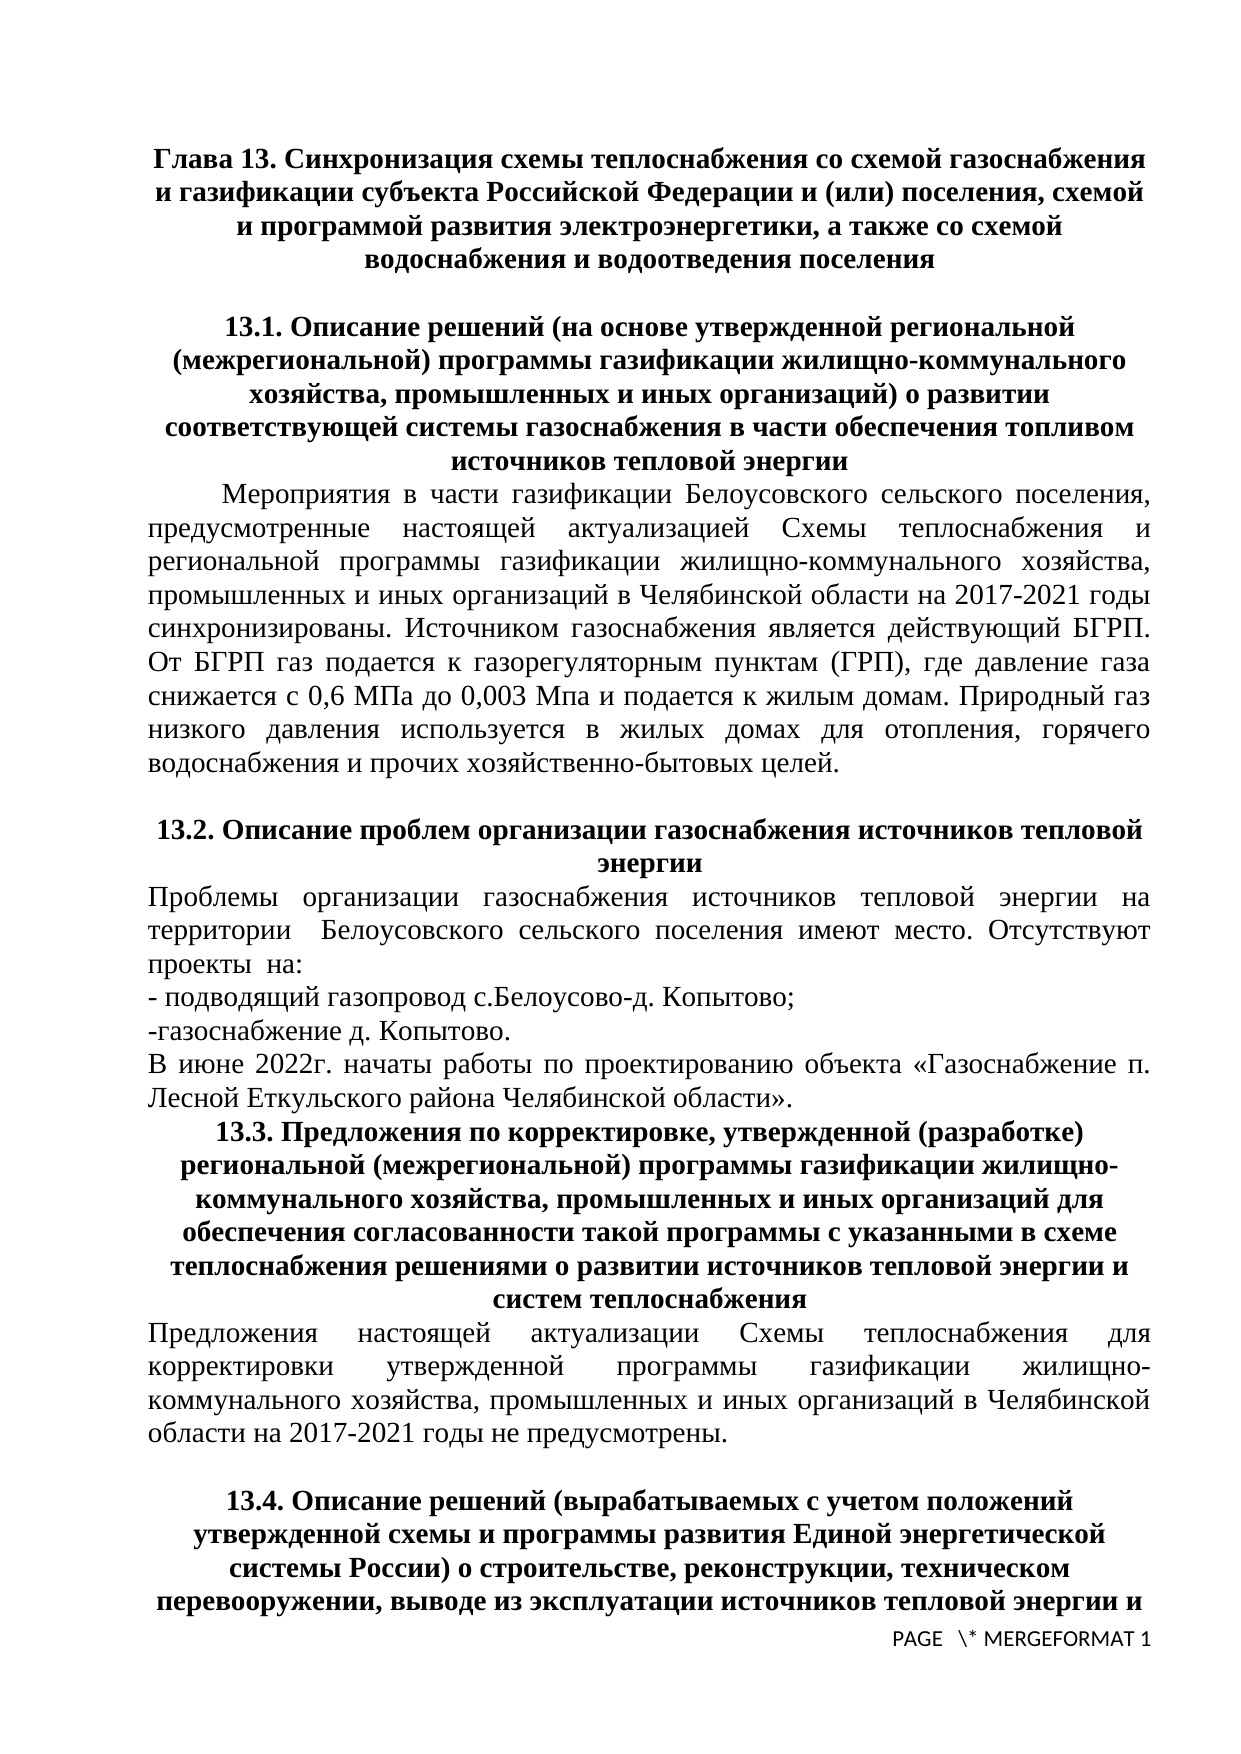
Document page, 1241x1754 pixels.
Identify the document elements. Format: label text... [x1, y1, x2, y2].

text -газоснабжение д. Копытово. [148, 1013, 1152, 1047]
text Глава 13. Синхронизация схемы теплоснабжения со схемой газоснабжения и газификации субъекта Российской Федерации и (или) поселения, схемой и программой развития электроэнергетики, а также со схемой водоснабжения и водоотведения поселения [148, 141, 1152, 275]
text Предложения настоящей актуализации Схемы теплоснабжения для корректировки утвержденной программы газификации жилищно-коммунального хозяйства, промышленных и иных организаций в Челябинской области на 2017-2021 годы не предусмотрены. [148, 1315, 1152, 1449]
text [148, 1483, 1152, 1617]
text 13.2. Описание проблем организации газоснабжения источников тепловой энергии [148, 812, 1152, 879]
subtitle Мероприятия в части газификации Белоусовского сельского поселения, предусмотренные настоящей актуализацией Схемы теплоснабжения и региональной программы газификации жилищно-коммунального хозяйства, промышленных и иных организаций в Челябинской области на 2017-2021 годы синхронизированы. Источником газоснабжения является действующий БГРП. От БГРП газ подается к газорегуляторным пунктам (ГРП), где давление газа снижается с 0,6 МПа до 0,003 Мпа и подается к жилым домам. Природный газ низкого давления используется в жилых домах для отопления, горячего водоснабжения и прочих хозяйственно-бытовых целей. [148, 476, 1152, 778]
text В июне 2022г. начаты работы по проектированию объекта «Газоснабжение п. Лесной Еткульского района Челябинской области». [148, 1047, 1152, 1114]
text - подводящий газопровод с.Белоусово-д. Копытово; [148, 979, 1152, 1013]
text 13.3. Предложения по корректировке, утвержденной (разработке) региональной (межрегиональной) программы газификации жилищно-коммунального хозяйства, промышленных и иных организаций для обеспечения согласованности такой программы с указанными в схеме теплоснабжения решениями о развитии источников тепловой энергии и систем теплоснабжения [148, 1114, 1152, 1315]
subtitle 13.1. Описание решений (на основе утвержденной региональной (межрегиональной) программы газификации жилищно-коммунального хозяйства, промышленных и иных организаций) о развитии соответствующей системы газоснабжения в части обеспечения топливом источников тепловой энергии [148, 309, 1152, 476]
text Проблемы организации газоснабжения источников тепловой энергии на территории Белоусовского сельского поселения имеют место. Отсутствуют проекты на: [148, 879, 1152, 979]
